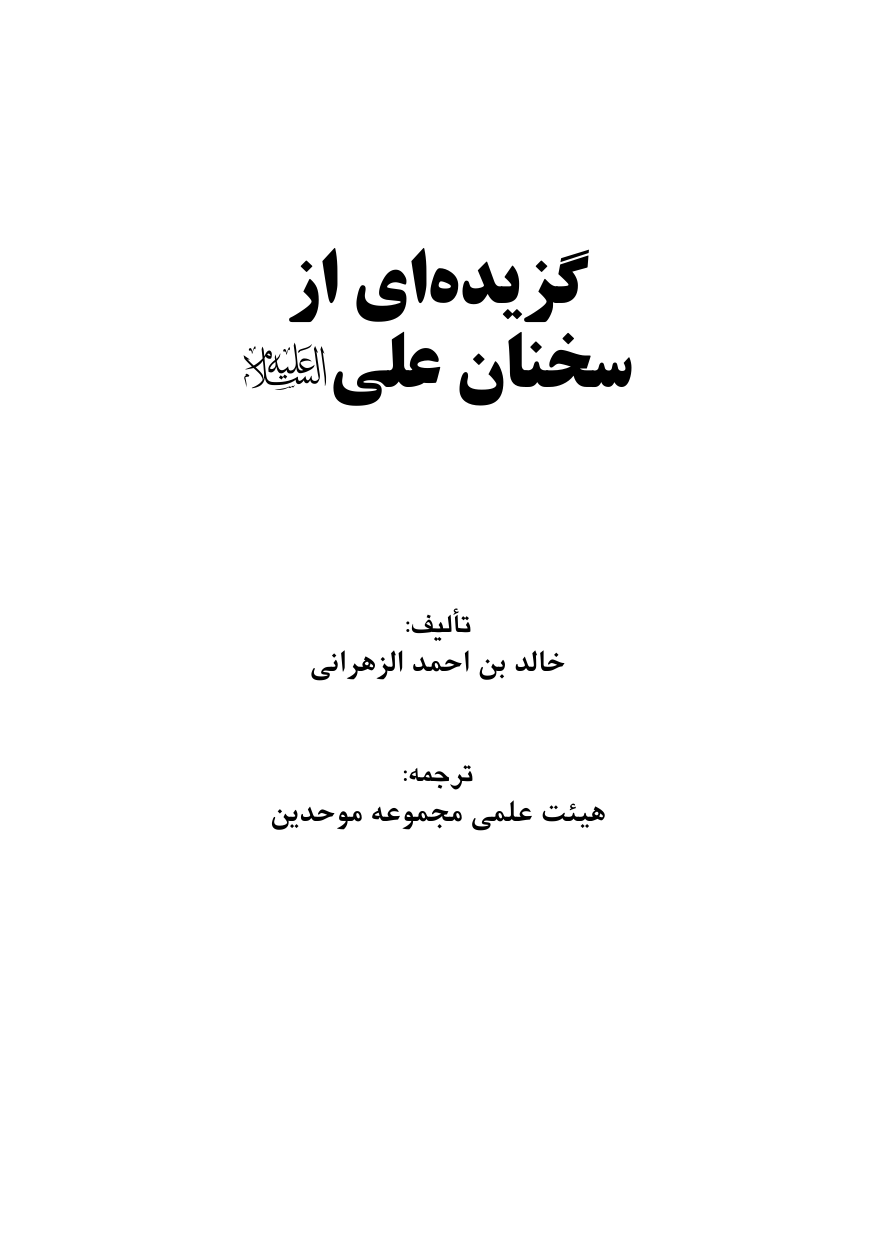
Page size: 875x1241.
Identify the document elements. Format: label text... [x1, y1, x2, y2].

text خالد بن احمد الزهرانی [89, 643, 785, 692]
text تألیف: [89, 614, 785, 643]
text سخنان علی [89, 326, 785, 411]
text گزیده‌اي از [89, 251, 785, 326]
text هیئت علمی مجموعه‌ موحدین [89, 792, 785, 841]
text ترجمه: [89, 763, 785, 792]
